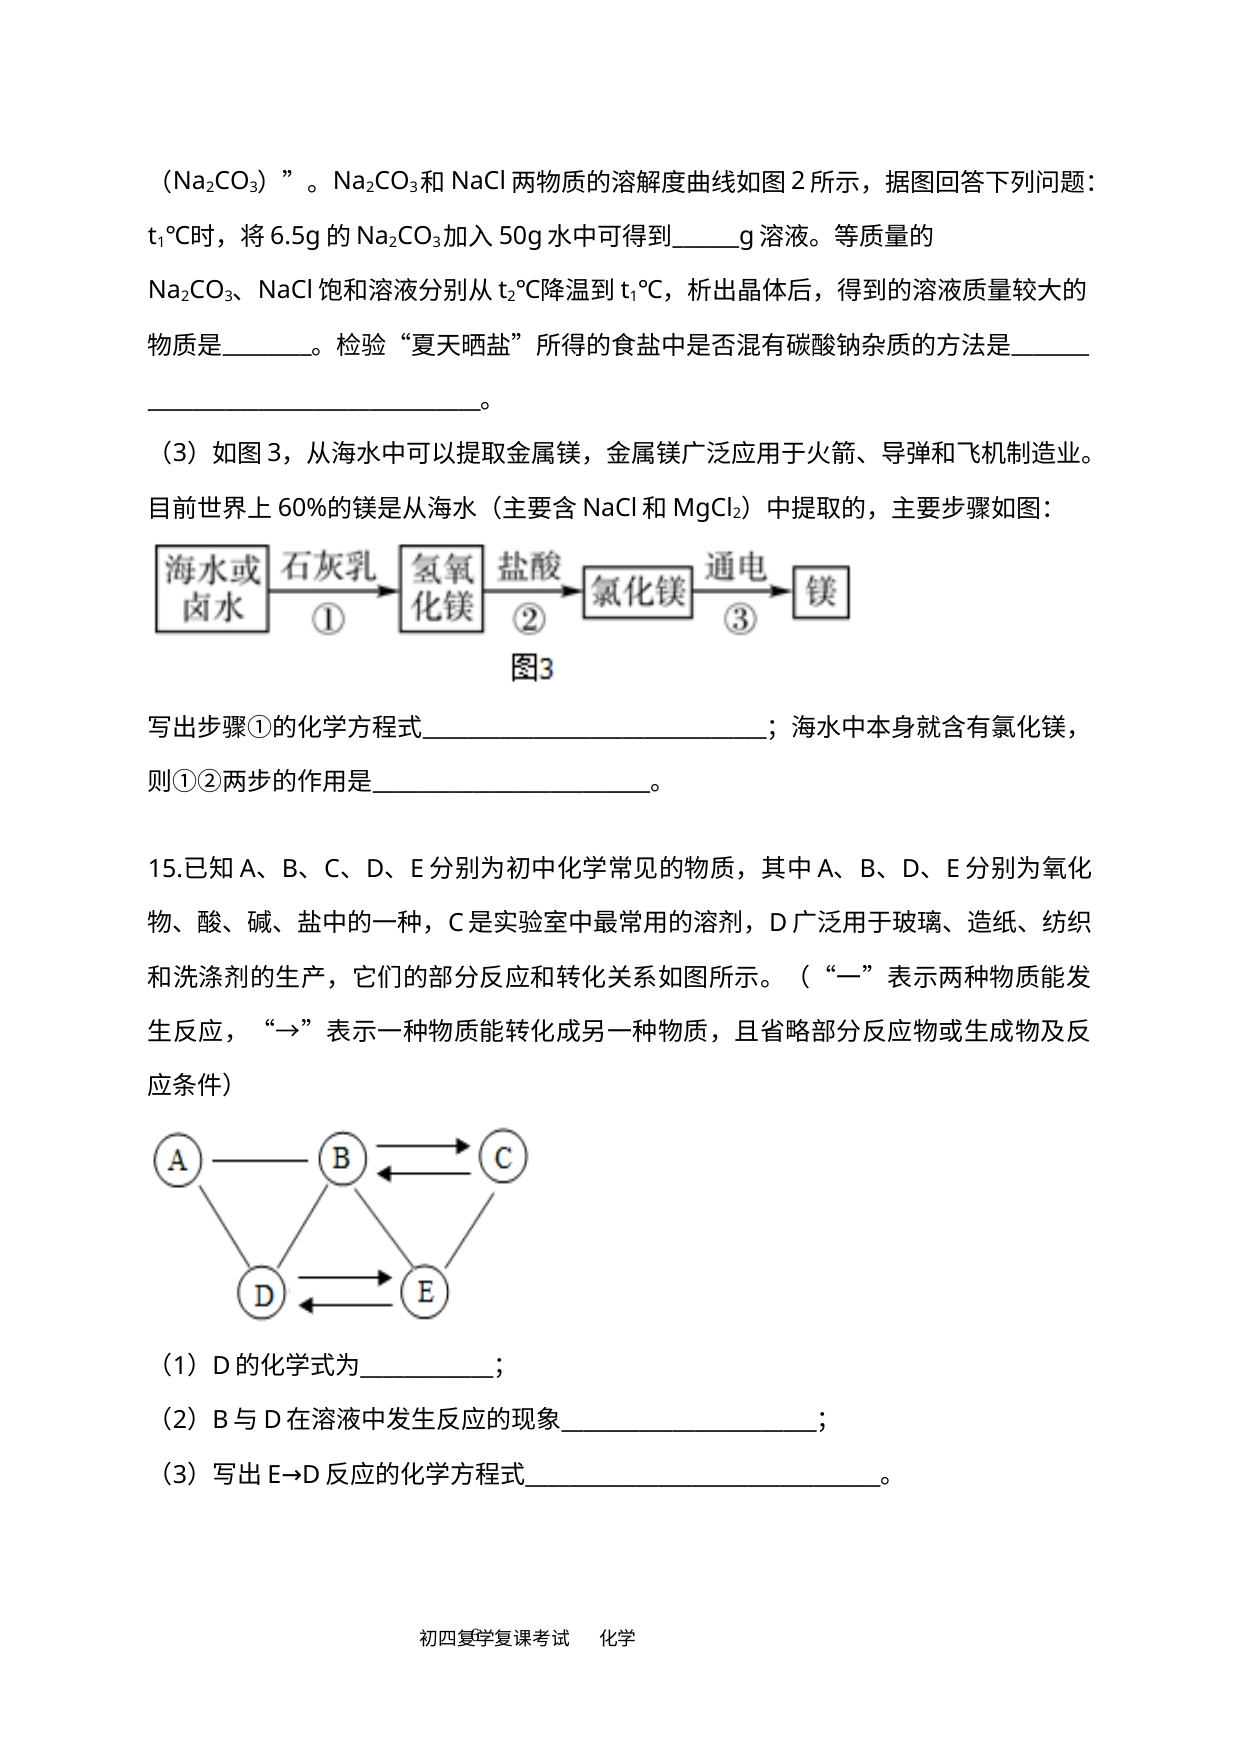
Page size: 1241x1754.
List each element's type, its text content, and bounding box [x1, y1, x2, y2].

text （2）B与D在溶液中发生反应的现象_______________________； [148, 1400, 1092, 1436]
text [148, 162, 1092, 836]
picture [147, 1120, 534, 1328]
picture [147, 536, 857, 689]
text （3）写出E→D反应的化学方程式________________________________。 [148, 1454, 1092, 1491]
text 15.已知A、B、C、D、E分别为初中化学常见的物质，其中A、B、D、E分别为氧化物、酸、碱、盐中的一种，C是实验室中最常用的溶剂，D广泛用于玻璃、造纸、纺织和洗涤剂的生产，它们的部分反应和转化关系如图所示。（“一”表示两种物质能发生反应，“→”表示一种物质能转化成另一种物质，且省略部分反应物或生成物及反应条件） [148, 848, 1092, 1102]
